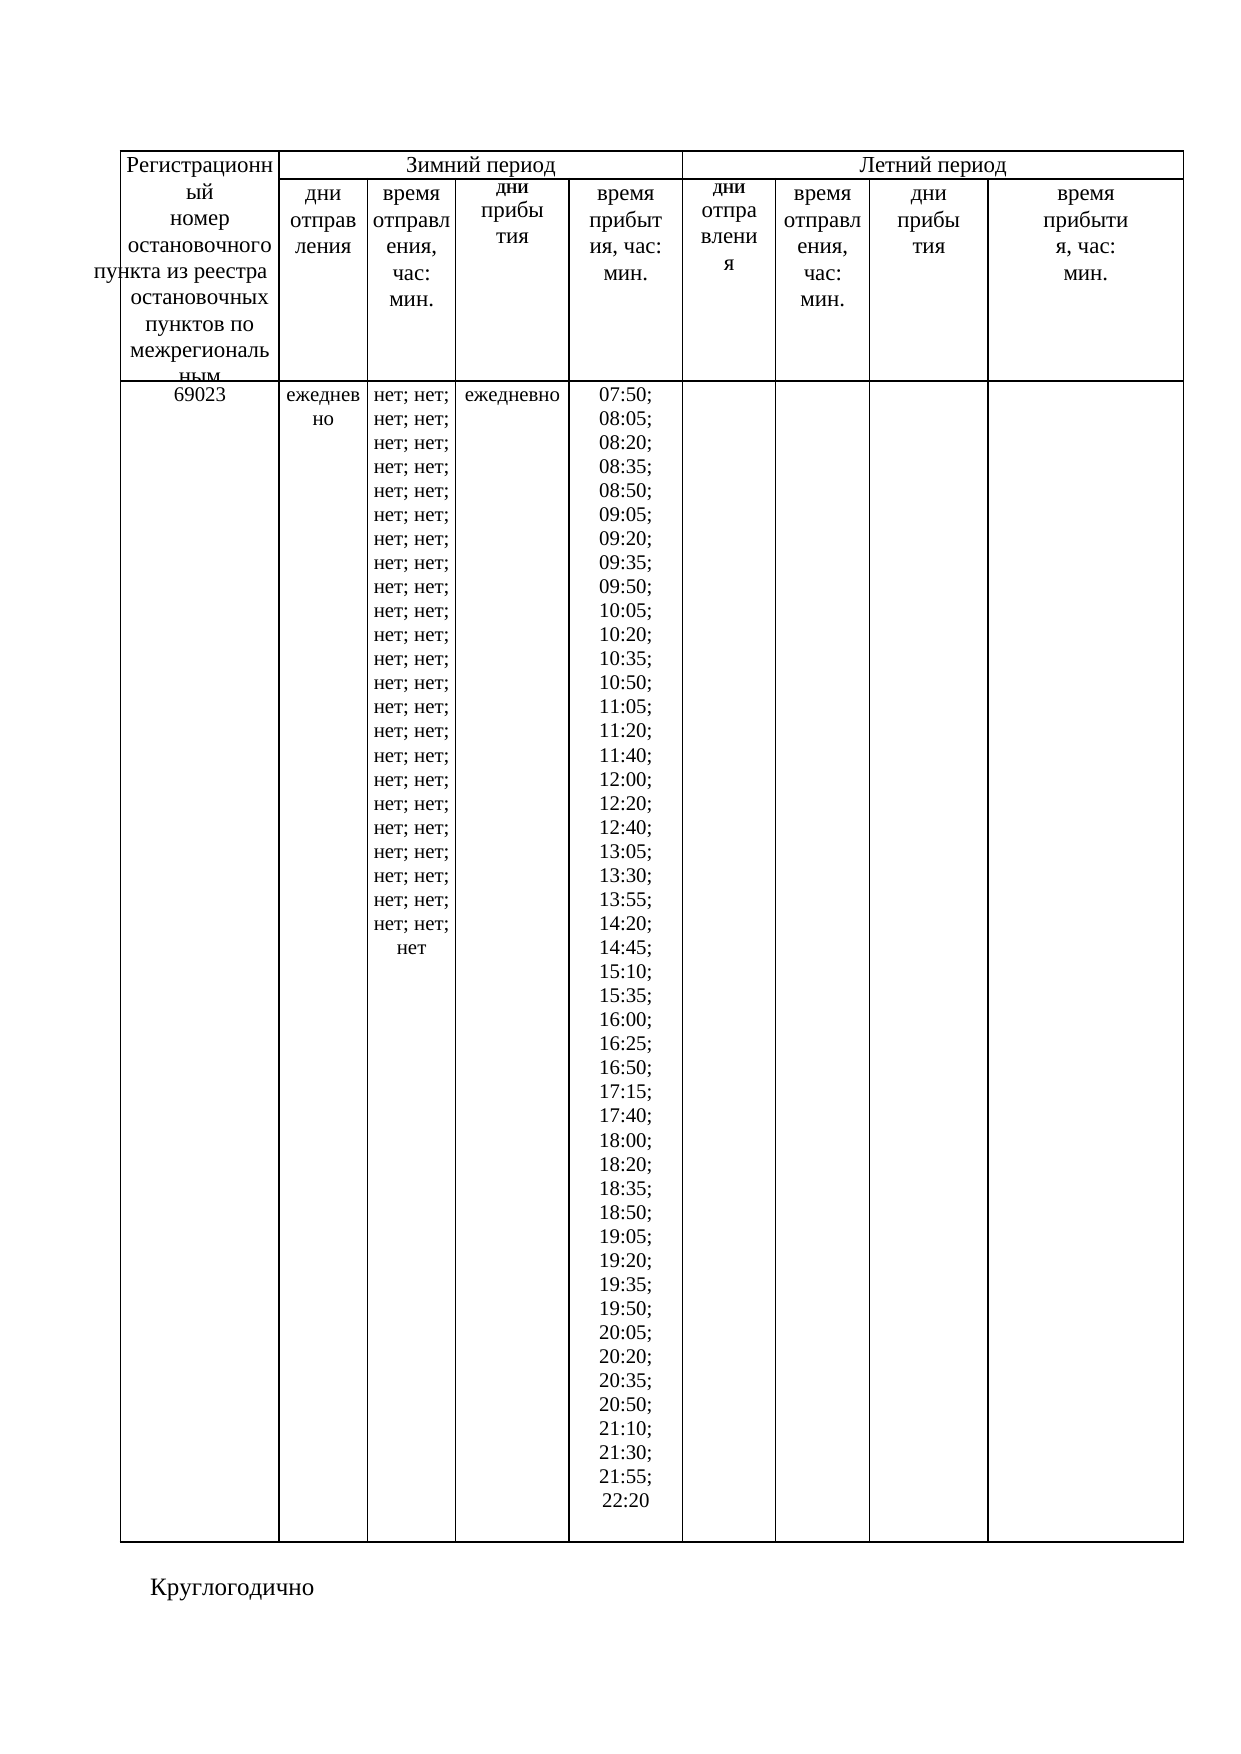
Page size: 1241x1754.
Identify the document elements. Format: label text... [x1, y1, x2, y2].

text Круглогодично [150, 1572, 1090, 1600]
table_cell время прибыт ия, час: мин. [570, 180, 682, 380]
table_cell время отправл ения, час: мин. [776, 180, 869, 380]
table_cell ежедневно [280, 382, 367, 1541]
table_cell 69023 [121, 382, 278, 1541]
table_cell ежедневно [456, 382, 568, 1541]
table_cell дни прибы тия [870, 180, 987, 380]
table_cell [989, 382, 1183, 1541]
table_header Зимний период [280, 152, 682, 178]
table_cell нет; нет; нет; нет; нет; нет; нет; нет; нет; нет; нет; нет; нет; нет; нет; нет; нет; нет; нет; нет; нет; нет; нет; нет; нет; нет; нет; нет; нет; нет; нет; нет; нет; нет; нет; нет; нет; нет; нет; нет; нет; нет; нет; нет; нет; нет; нет [368, 382, 455, 1541]
table_cell 07:50; 08:05; 08:20; 08:35; 08:50; 09:05; 09:20; 09:35; 09:50; 10:05; 10:20; 10:35; 10:50; 11:05; 11:20; 11:40; 12:00; 12:20; 12:40; 13:05; 13:30; 13:55; 14:20; 14:45; 15:10; 15:35; 16:00; 16:25; 16:50; 17:15; 17:40; 18:00; 18:20; 18:35; 18:50; 19:05; 19:20; 19:35; 19:50; 20:05; 20:20; 20:35; 20:50; 21:10; 21:30; 21:55; 22:20 [570, 382, 682, 1541]
table_cell время прибыти я, час: мин. [989, 180, 1183, 380]
table_cell [870, 382, 987, 1541]
table_header Регистрационный номер остановочного пункта из реестра остановочных пунктов по межрегиональным маршрутам регулярных перевозок [121, 152, 278, 380]
table_cell ДНИ отпра влени я [683, 180, 775, 380]
table_cell дни отправ ления [280, 180, 367, 380]
table_cell [776, 382, 869, 1541]
table_header Летний период [683, 152, 1183, 178]
table_cell [683, 382, 775, 1541]
table_cell время отправл ения, час: мин. [368, 180, 455, 380]
table_cell ДНИ прибы тия [456, 180, 568, 380]
